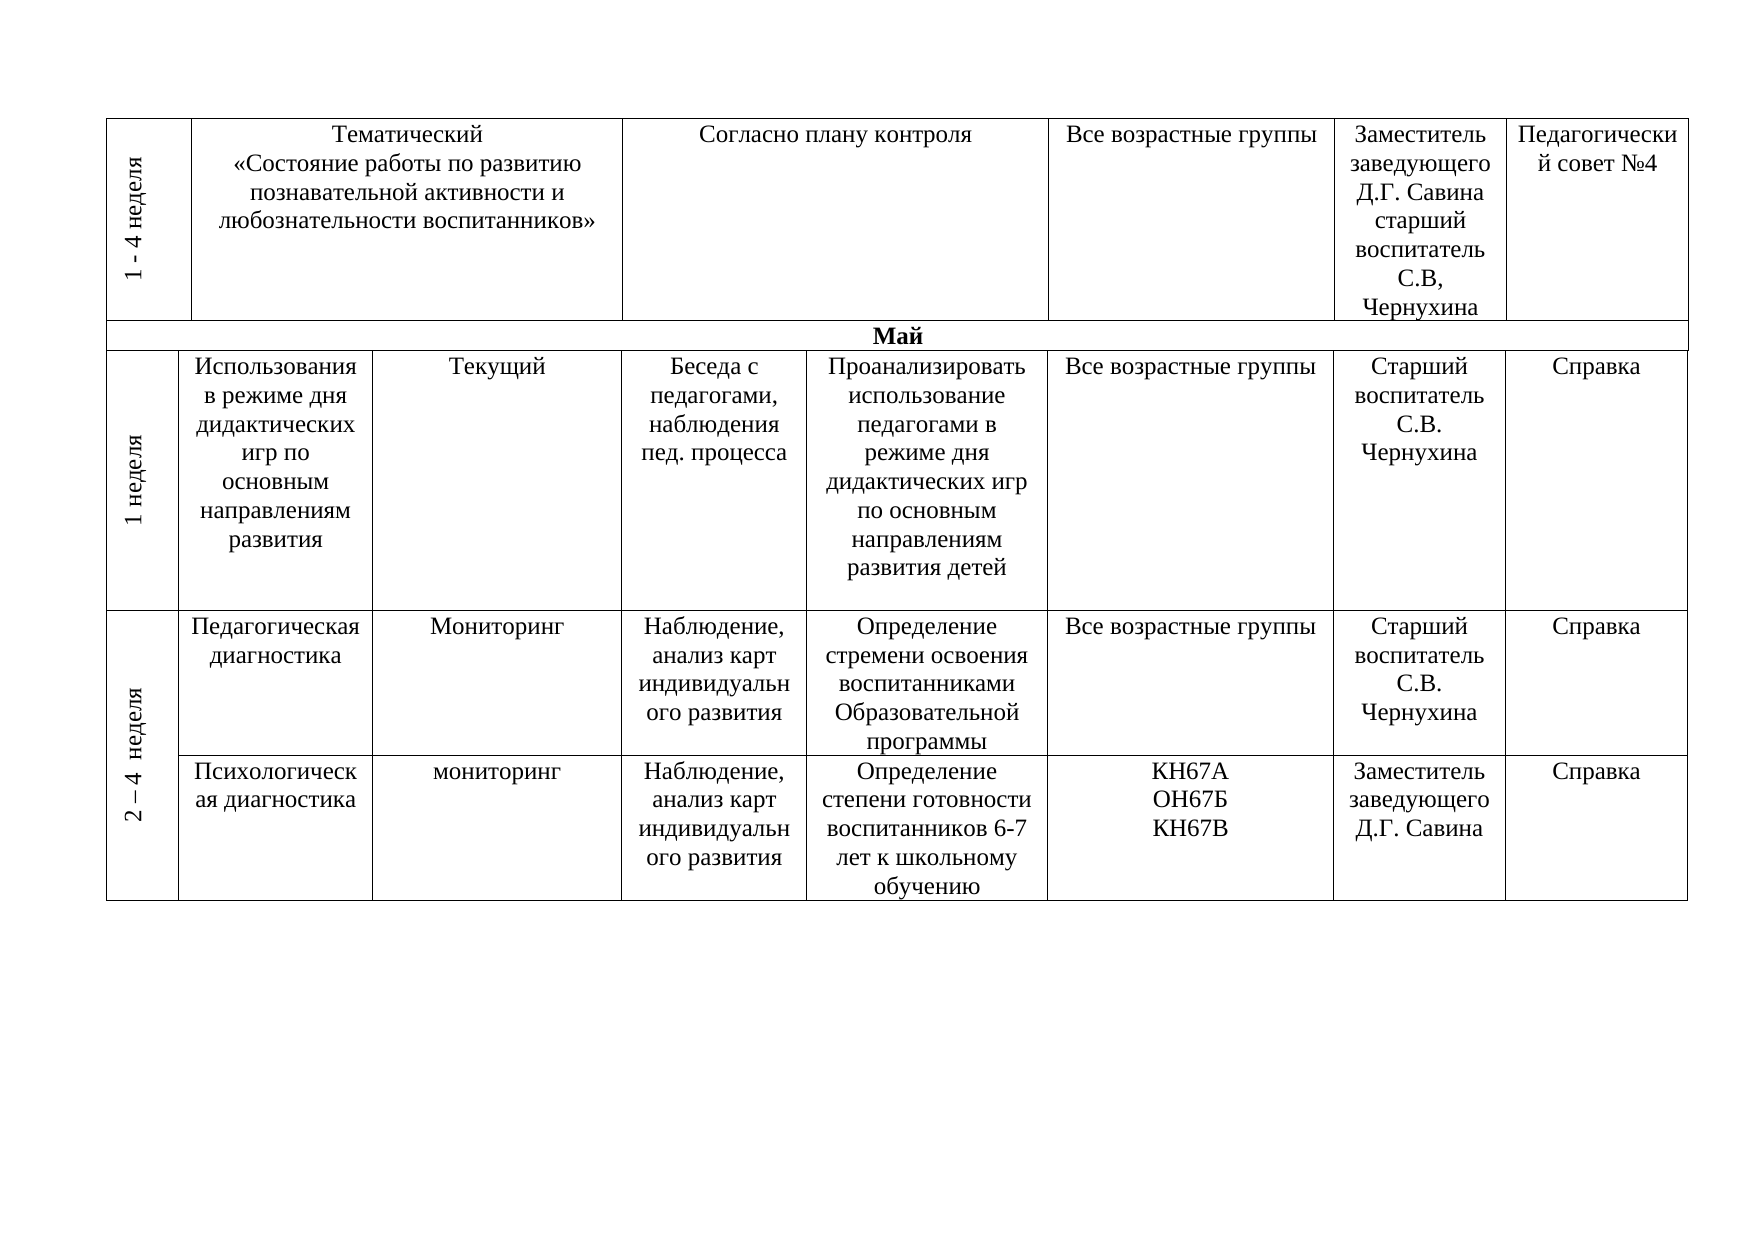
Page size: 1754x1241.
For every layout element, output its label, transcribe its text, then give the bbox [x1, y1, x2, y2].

table_cell Определение стремени освоения воспитанниками Образовательной программы [807, 611, 1047, 755]
table_cell Старший воспитатель С.В. Чернухина [1334, 611, 1505, 755]
table_cell Старший воспитатель С.В. Чернухина [1334, 351, 1505, 610]
table_cell Педагогический совет №4 [1507, 119, 1688, 320]
table_cell Все возрастные группы [1049, 119, 1334, 320]
table_cell Наблюдение, анализ карт индивидуального развития [622, 756, 806, 899]
table_cell 2 – 4 неделя [107, 611, 178, 899]
table_cell Мониторинг [373, 611, 621, 755]
table_cell Психологическая диагностика [179, 756, 372, 899]
table_cell 1 неделя [107, 351, 178, 610]
table_cell Текущий [373, 351, 621, 610]
table_cell Педагогическая диагностика [179, 611, 372, 755]
table_cell Заместитель заведующего Д.Г. Савина старший воспитатель С.В, Чернухина [1335, 119, 1506, 320]
table_cell Все возрастные группы [1048, 351, 1333, 610]
table_cell Май [107, 321, 1688, 350]
table_cell Использования в режиме дня дидактических игр по основным направлениям развития [179, 351, 372, 610]
table_cell КН67А ОН67Б КН67В [1048, 756, 1333, 899]
table_cell Справка [1506, 756, 1687, 899]
table_cell 1 - 4 неделя [107, 119, 191, 320]
table_cell Беседа с педагогами, наблюдения пед. процесса [622, 351, 806, 610]
table_cell мониторинг [373, 756, 621, 899]
table_cell Определение степени готовности воспитанников 6-7 лет к школьному обучению [807, 756, 1047, 899]
table_cell Проанализировать использование педагогами в режиме дня дидактических игр по основным направлениям развития детей [807, 351, 1047, 610]
table_cell Наблюдение, анализ карт индивидуального развития [622, 611, 806, 755]
table_cell Тематический «Состояние работы по развитию познавательной активности и любознательности воспитанников» [192, 119, 622, 320]
table_cell Все возрастные группы [1048, 611, 1333, 755]
table_cell Справка [1506, 351, 1687, 610]
table_cell Справка [1506, 611, 1687, 755]
table_cell Согласно плану контроля [623, 119, 1048, 320]
table_cell Заместитель заведующего Д.Г. Савина [1334, 756, 1505, 899]
